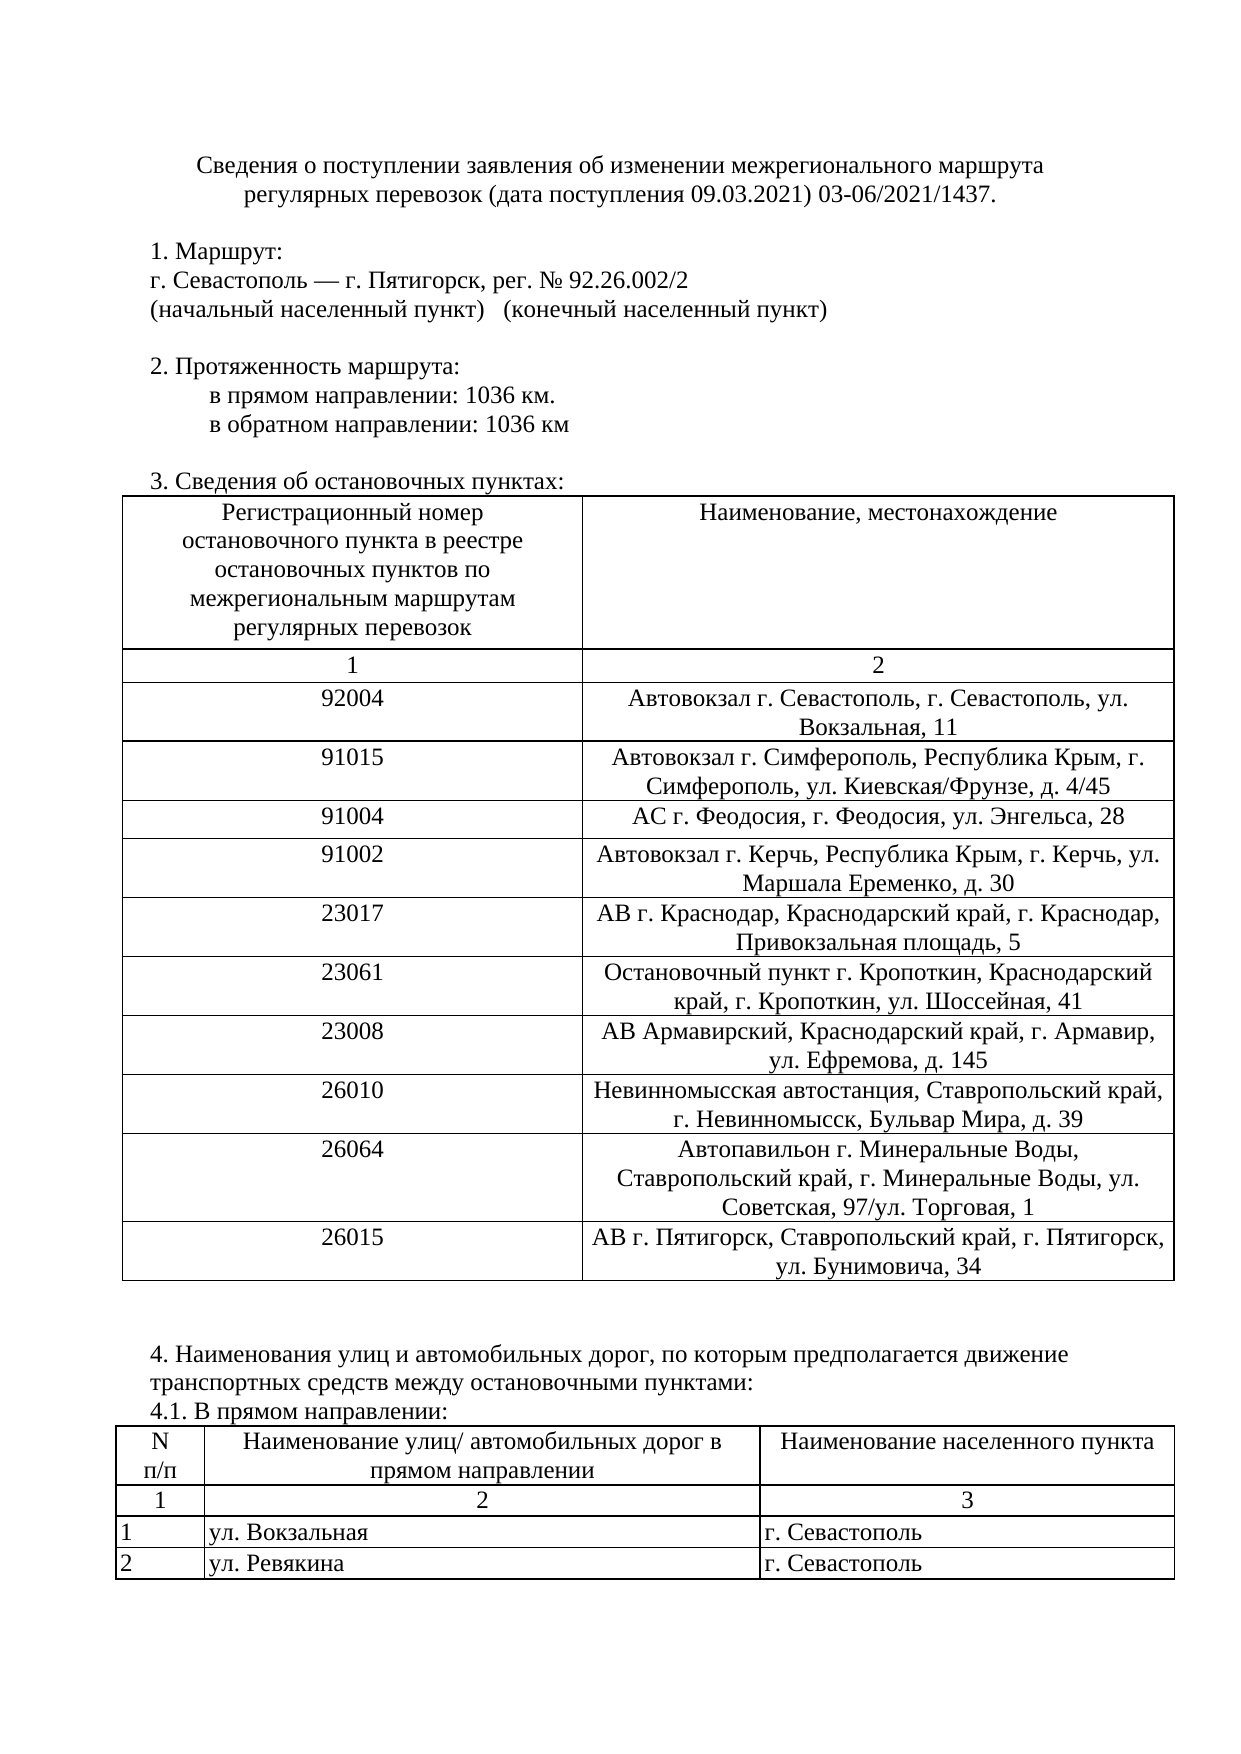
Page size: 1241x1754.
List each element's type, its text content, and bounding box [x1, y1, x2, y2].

table_cell 91002 [123, 839, 582, 896]
table_cell АВ г. Краснодар, Краснодарский край, г. Краснодар, Привокзальная площадь, 5 [583, 898, 1173, 956]
table_cell АС г. Феодосия, г. Феодосия, ул. Энгельса, 28 [583, 801, 1173, 837]
table_cell 23061 [123, 957, 582, 1014]
table_cell г. Севастополь [761, 1548, 1174, 1578]
text 4.1. В прямом направлении: [150, 1396, 1090, 1425]
table_cell 23017 [123, 898, 582, 956]
text 1. Маршрут: [150, 236, 1090, 265]
text в обратном направлении: 1036 км [150, 409, 1090, 437]
table_cell 1 [123, 650, 582, 681]
text Сведения о поступлении заявления об изменении межрегионального маршрута регулярных перевозок (дата поступления 09.03.2021) 03-06/2021/1437. [150, 150, 1090, 207]
text в прямом направлении: 1036 км. [150, 380, 1090, 409]
table_cell 91004 [123, 801, 582, 837]
table_cell Автопавильон г. Минеральные Воды, Ставропольский край, г. Минеральные Воды, ул. Советская, 97/ул. Торговая, 1 [583, 1134, 1173, 1221]
table_cell Автовокзал г. Севастополь, г. Севастополь, ул. Вокзальная, 11 [583, 683, 1173, 740]
table_cell 1 [117, 1486, 204, 1515]
table_cell 23008 [123, 1016, 582, 1074]
table_cell г. Севастополь [761, 1517, 1174, 1547]
text (начальный населенный пункт) (конечный населенный пункт) [150, 294, 1090, 322]
table_cell АВ г. Пятигорск, Ставропольский край, г. Пятигорск, ул. Бунимовича, 34 [583, 1222, 1173, 1279]
table_cell Невинномысская автостанция, Ставропольский край, г. Невинномысск, Бульвар Мира, д. 39 [583, 1075, 1173, 1133]
table_cell АВ Армавирский, Краснодарский край, г. Армавир, ул. Ефремова, д. 145 [583, 1016, 1173, 1074]
table_cell 26015 [123, 1222, 582, 1279]
table_header Наименование населенного пункта [761, 1427, 1174, 1484]
table_cell 26010 [123, 1075, 582, 1133]
table_header Регистрационный номер остановочного пункта в реестре остановочных пунктов по межрегиональным маршрутам регулярных перевозок [123, 497, 582, 648]
table_cell Остановочный пункт г. Кропоткин, Краснодарский край, г. Кропоткин, ул. Шоссейная, 41 [583, 957, 1173, 1014]
table_cell 1 [117, 1517, 204, 1547]
table_cell 26064 [123, 1134, 582, 1221]
table_cell 91015 [123, 742, 582, 799]
text 3. Сведения об остановочных пунктах: [150, 466, 1090, 495]
table_cell Автовокзал г. Керчь, Республика Крым, г. Керчь, ул. Маршала Еременко, д. 30 [583, 839, 1173, 896]
table_cell Автовокзал г. Симферополь, Республика Крым, г. Симферополь, ул. Киевская/Фрунзе, д. 4/45 [583, 742, 1173, 799]
text г. Севастополь — г. Пятигорск, рег. № 92.26.002/2 [150, 265, 1090, 294]
table_cell 3 [761, 1486, 1174, 1515]
table_cell 2 [117, 1548, 204, 1578]
table_cell 2 [583, 650, 1173, 681]
table_cell 92004 [123, 683, 582, 740]
table_cell ул. Ревякина [205, 1548, 759, 1578]
table_cell 2 [205, 1486, 759, 1515]
table_header N п/п [117, 1427, 204, 1484]
table_cell ул. Вокзальная [205, 1517, 759, 1547]
text 4. Наименования улиц и автомобильных дорог, по которым предполагается движение транспортных средств между остановочными пунктами: [150, 1339, 1090, 1396]
table_header Наименование улиц/ автомобильных дорог в прямом направлении [205, 1427, 759, 1484]
table_header Наименование, местонахождение [583, 497, 1173, 648]
text 2. Протяженность маршрута: [150, 351, 1090, 380]
